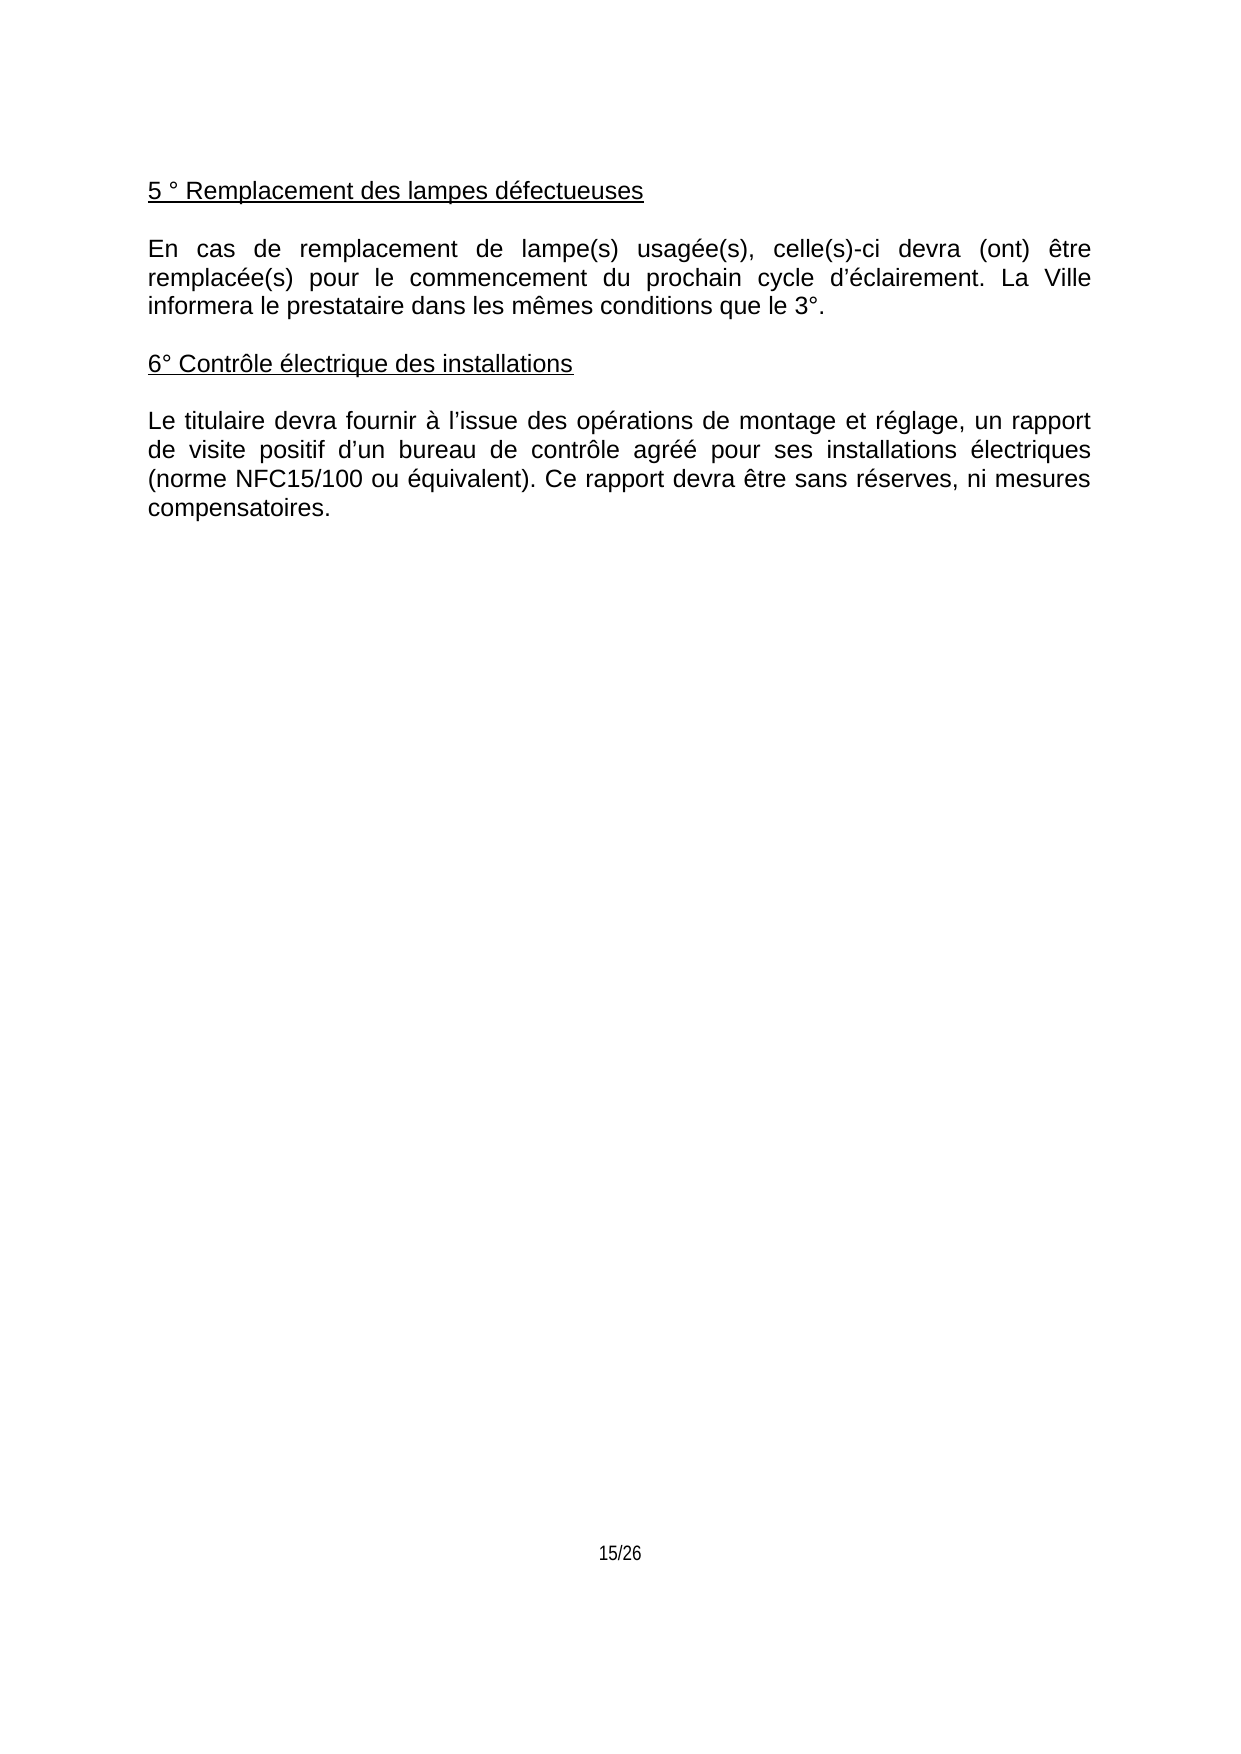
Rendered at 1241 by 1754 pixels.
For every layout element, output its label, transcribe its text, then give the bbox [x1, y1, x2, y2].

text 5 ° Remplacement des lampes défectueuses [148, 176, 1093, 205]
text Le titulaire devra fournir à l’issue des opérations de montage et réglage, un rapport de visite positif d’un bureau de contrôle agréé pour ses installations électriques (norme NFC15/100 ou équivalent). Ce rapport devra être sans réserves, ni mesures compensatoires. [148, 406, 1093, 521]
text En cas de remplacement de lampe(s) usagée(s), celle(s)-ci devra (ont) être remplacée(s) pour le commencement du prochain cycle d’éclairement. La Ville informera le prestataire dans les mêmes conditions que le 3°. [148, 234, 1093, 320]
text 6° Contrôle électrique des installations [148, 349, 1093, 378]
